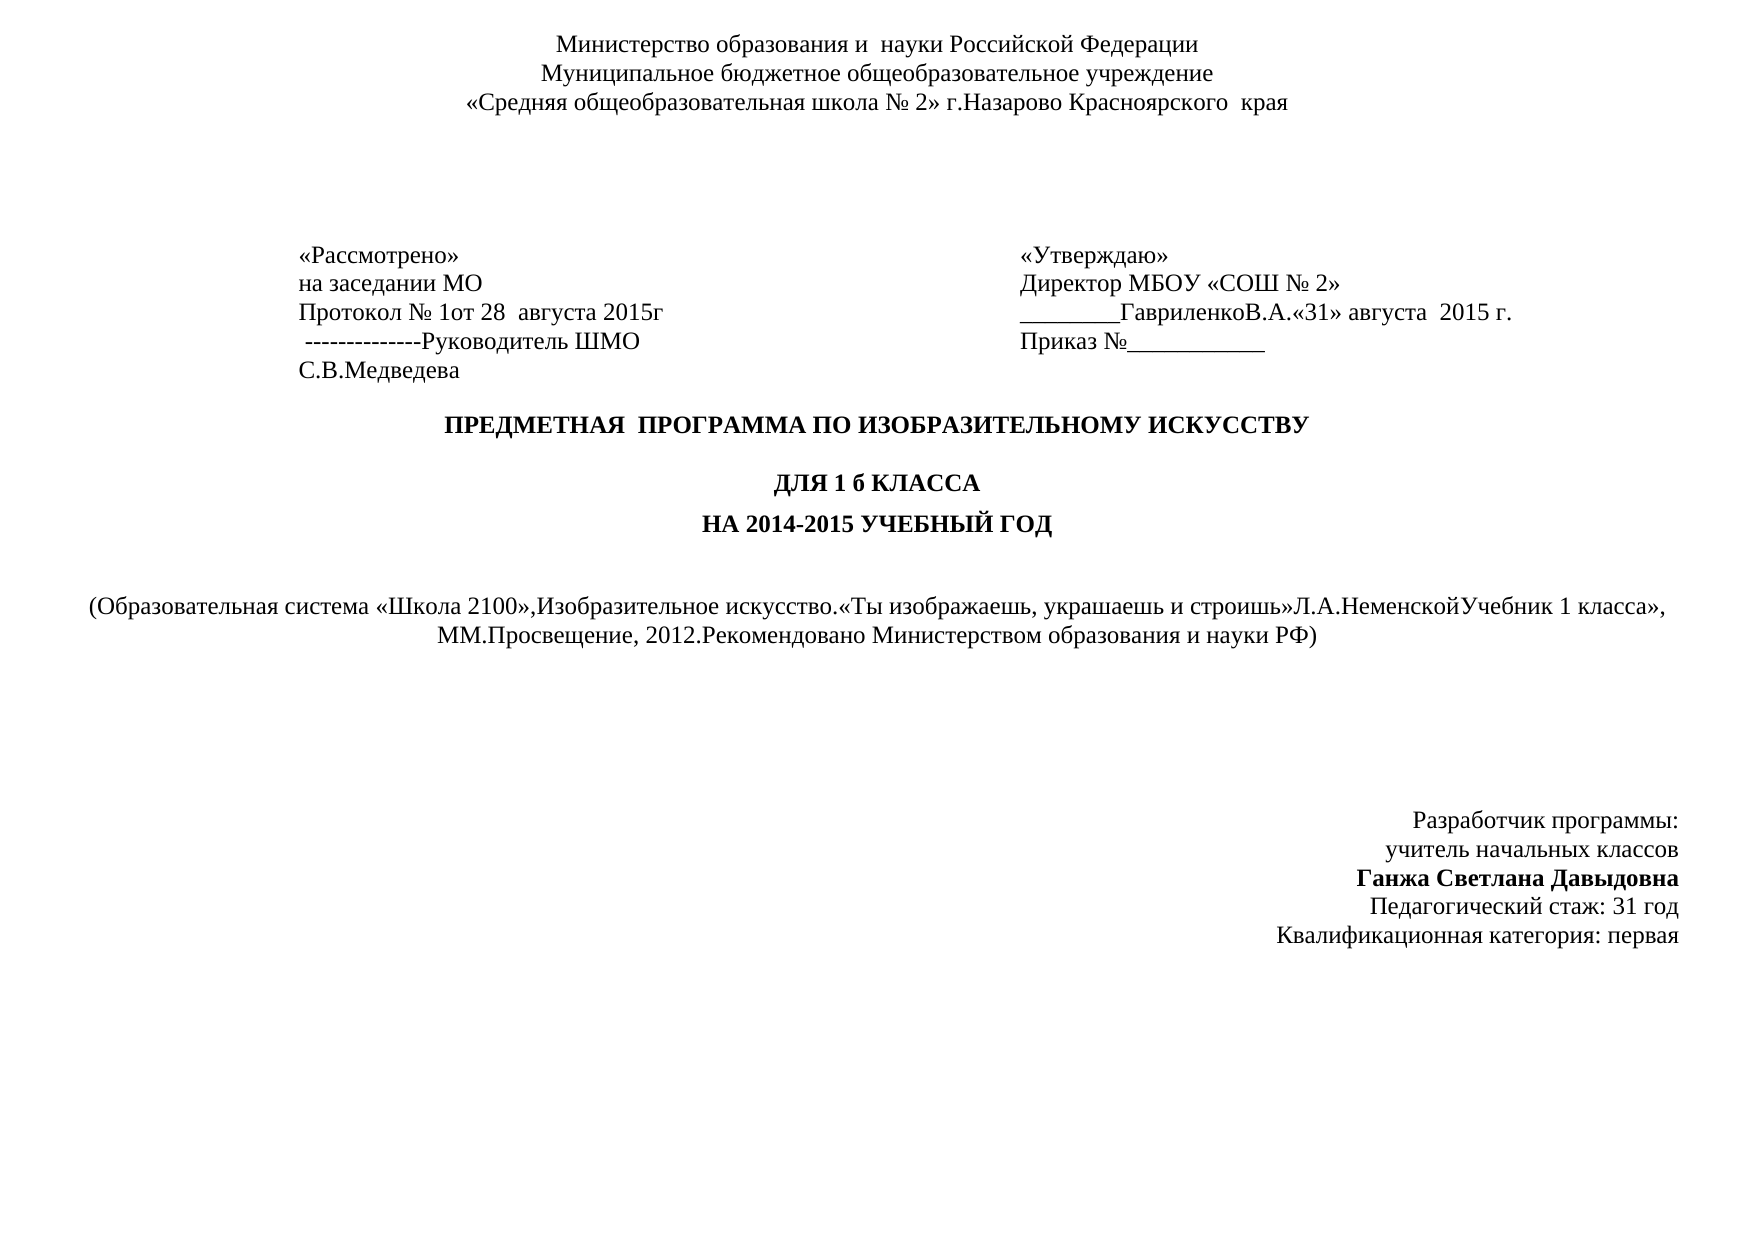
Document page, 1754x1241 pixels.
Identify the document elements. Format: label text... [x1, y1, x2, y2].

list ПРЕДМЕТНАЯ ПРОГРАММА ПО ИЗОБРАЗИТЕЛЬНОМУ ИСКУССТВУ [75, 410, 1679, 438]
text учитель начальных классов [75, 834, 1679, 863]
text «Средняя общеобразовательная школа № 2» г.Назарово Красноярского края [75, 87, 1679, 116]
text Министерство образования и науки Российской Федерации [75, 29, 1679, 58]
text Квалификационная категория: первая [75, 920, 1679, 949]
table_header «Утверждаю» Директор МБОУ «СОШ № 2» ________ГавриленкоВ.А.«31» августа 2015 г. Приказ №___________ [1009, 240, 1660, 383]
table_header «Рассмотрено» на заседании МО Протокол № 1от 28 августа 2015г --------------Руководитель ШМО С.В.Медведева [287, 240, 1009, 383]
text Ганжа Светлана Давыдовна [75, 863, 1679, 891]
text (Образовательная система «Школа 2100»,Изобразительное искусство.«Ты изображаешь, украшаешь и строишь»Л.А.НеменскойУчебник 1 класса», ММ.Просвещение, 2012.Рекомендовано Министерством образования и науки РФ) [75, 591, 1679, 649]
text Муниципальное бюджетное общеобразовательное учреждение [75, 58, 1679, 87]
text ДЛЯ 1 б КЛАССА [75, 468, 1679, 496]
text НА 2014-2015 УЧЕБНЫЙ ГОД [75, 509, 1679, 538]
text Педагогический стаж: 31 год [75, 891, 1679, 920]
text Разработчик программы: [75, 805, 1679, 834]
